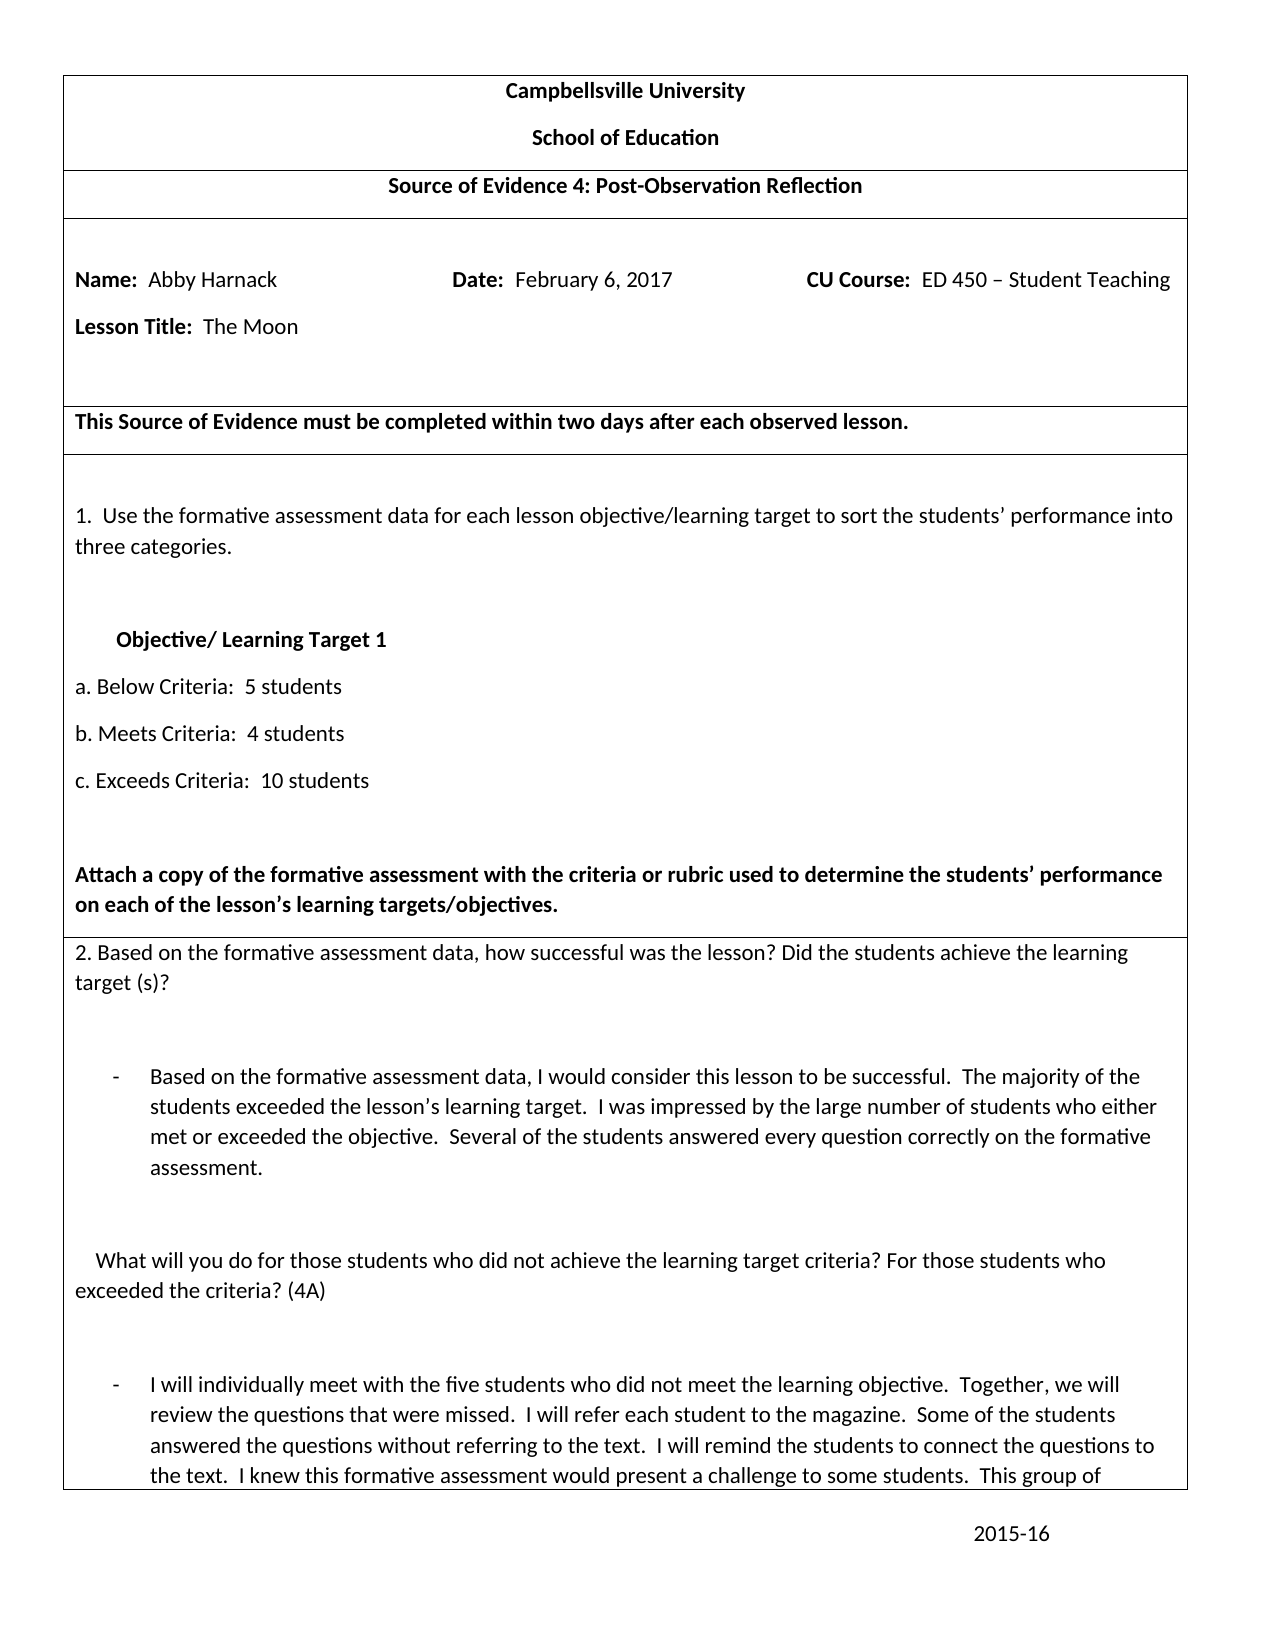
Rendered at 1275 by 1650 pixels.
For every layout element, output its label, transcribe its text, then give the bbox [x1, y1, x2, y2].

table_cell This Source of Evidence must be completed within two days after each observed lesson. [64, 407, 1187, 454]
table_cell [64, 938, 1187, 1489]
table_cell 1. Use the formative assessment data for each lesson objective/learning target to sort the students’ performance into three categories. Objective/ Learning Target 1 a. Below Criteria: 5 students b. Meets Criteria: 4 students c. Exceeds Criteria: 10 students Attach a copy of the formative assessment with the criteria or rubric used to determine the students’ performance on each of the lesson’s learning targets/objectives. [64, 455, 1187, 937]
table_cell Source of Evidence 4: Post-Observation Reflection [64, 171, 1187, 217]
table_header Campbellsville University School of Education [64, 76, 1187, 170]
table_cell Name: Abby Harnack Date: February 6, 2017 CU Course: ED 450 – Student Teaching Lesson Title: The Moon [64, 219, 1187, 406]
